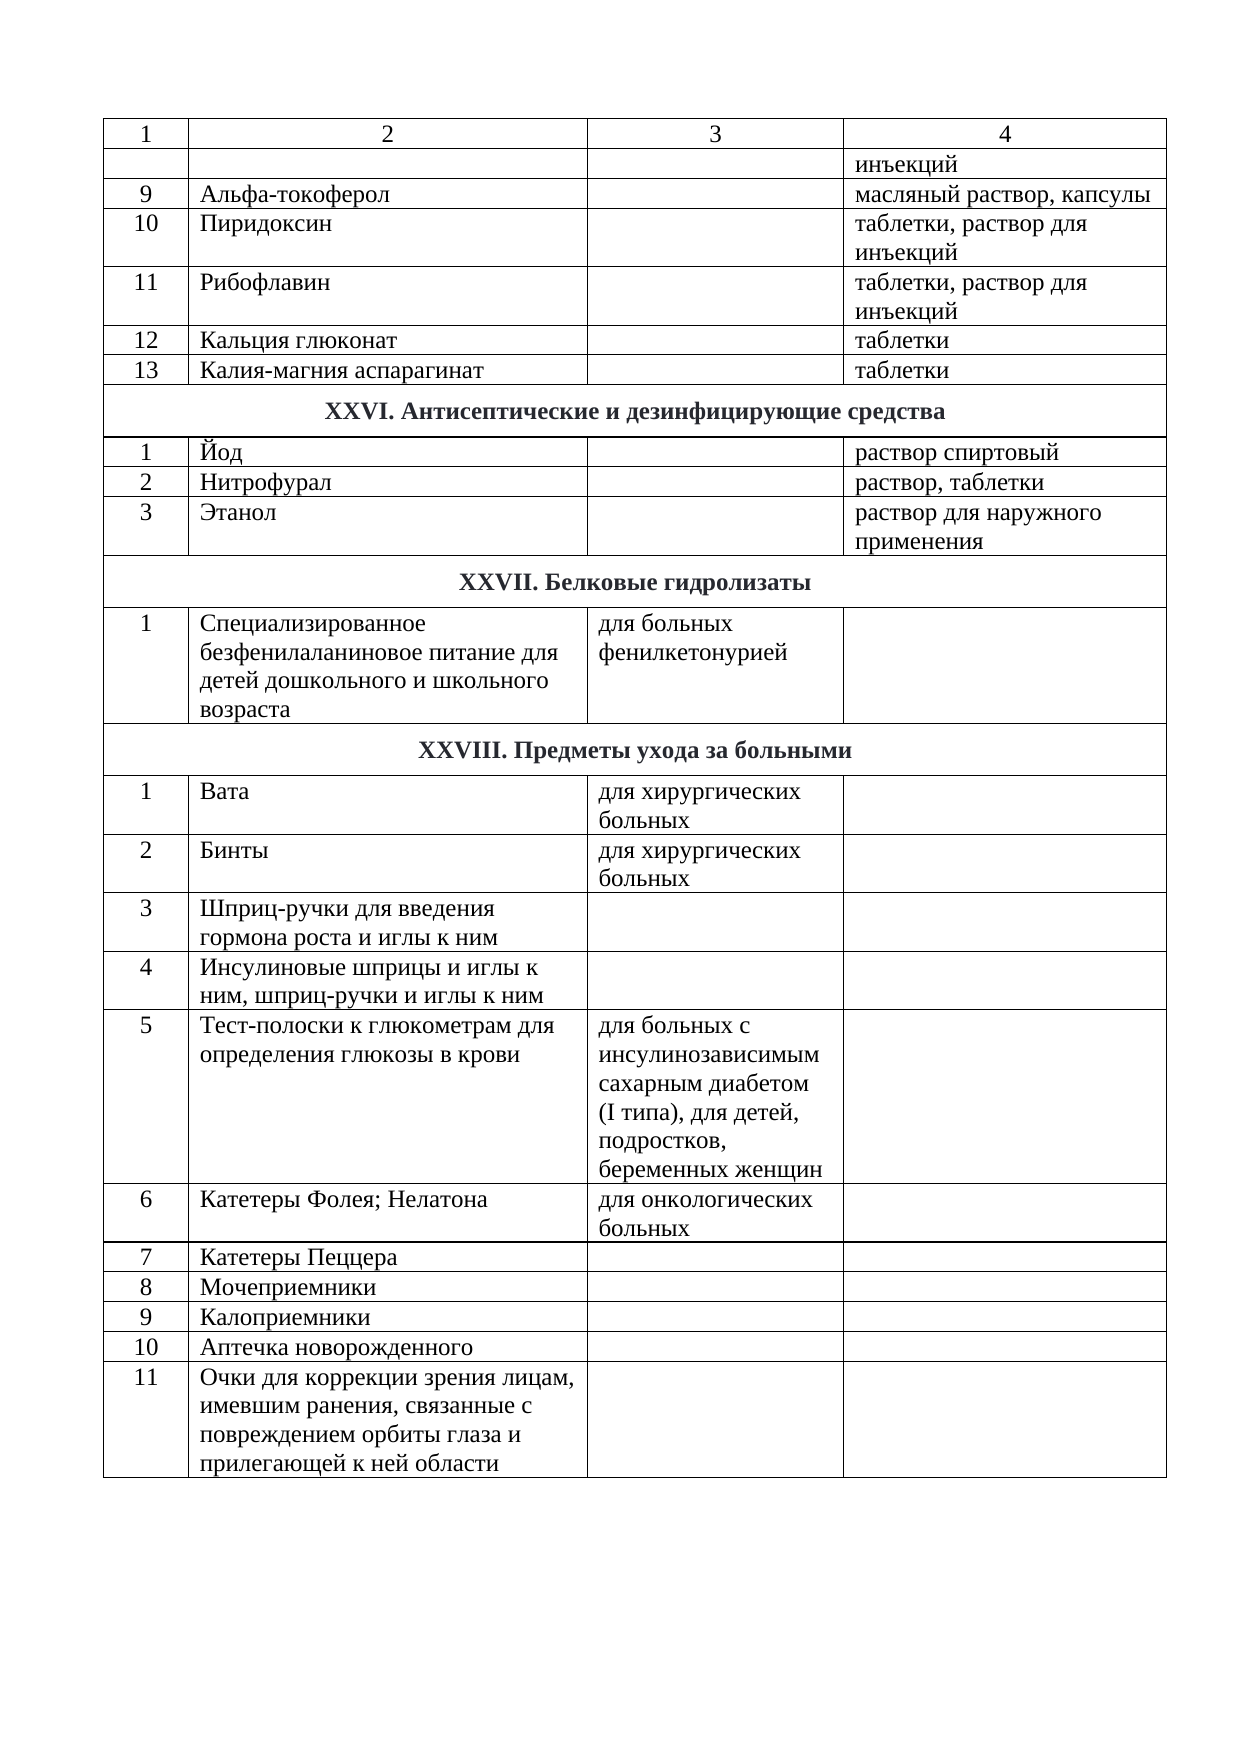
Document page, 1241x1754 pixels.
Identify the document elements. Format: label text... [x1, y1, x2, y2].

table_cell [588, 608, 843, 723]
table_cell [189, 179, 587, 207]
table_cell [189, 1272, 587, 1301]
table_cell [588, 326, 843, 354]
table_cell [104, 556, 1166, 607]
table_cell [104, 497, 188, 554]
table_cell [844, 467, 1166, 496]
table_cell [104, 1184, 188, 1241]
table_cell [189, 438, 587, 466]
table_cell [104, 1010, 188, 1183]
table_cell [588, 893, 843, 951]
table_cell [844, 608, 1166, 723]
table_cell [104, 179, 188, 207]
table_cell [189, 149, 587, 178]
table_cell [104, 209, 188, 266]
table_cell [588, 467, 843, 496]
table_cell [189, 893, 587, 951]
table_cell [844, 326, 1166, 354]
table_header 1 [104, 119, 188, 148]
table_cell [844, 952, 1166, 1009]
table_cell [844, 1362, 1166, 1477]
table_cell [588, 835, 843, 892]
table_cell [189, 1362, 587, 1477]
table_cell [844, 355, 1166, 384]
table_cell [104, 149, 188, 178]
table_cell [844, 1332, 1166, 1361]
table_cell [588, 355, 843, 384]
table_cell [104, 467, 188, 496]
table_header 4 [844, 119, 1166, 148]
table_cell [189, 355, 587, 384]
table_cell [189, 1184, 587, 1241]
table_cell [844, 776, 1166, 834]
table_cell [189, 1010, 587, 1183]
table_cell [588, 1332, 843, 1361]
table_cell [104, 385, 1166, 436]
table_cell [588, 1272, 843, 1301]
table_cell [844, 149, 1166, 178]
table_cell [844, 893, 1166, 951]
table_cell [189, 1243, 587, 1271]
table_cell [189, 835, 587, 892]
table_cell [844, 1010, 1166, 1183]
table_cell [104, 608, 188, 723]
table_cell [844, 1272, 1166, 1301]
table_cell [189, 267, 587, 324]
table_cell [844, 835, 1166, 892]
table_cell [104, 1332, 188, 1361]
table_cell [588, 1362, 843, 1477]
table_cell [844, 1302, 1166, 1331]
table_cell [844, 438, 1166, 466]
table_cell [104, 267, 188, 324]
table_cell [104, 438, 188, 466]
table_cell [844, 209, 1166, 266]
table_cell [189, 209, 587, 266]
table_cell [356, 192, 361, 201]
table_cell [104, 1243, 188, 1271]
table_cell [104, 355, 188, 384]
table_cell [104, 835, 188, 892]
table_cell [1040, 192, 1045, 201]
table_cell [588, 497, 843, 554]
table_header 3 [588, 119, 843, 148]
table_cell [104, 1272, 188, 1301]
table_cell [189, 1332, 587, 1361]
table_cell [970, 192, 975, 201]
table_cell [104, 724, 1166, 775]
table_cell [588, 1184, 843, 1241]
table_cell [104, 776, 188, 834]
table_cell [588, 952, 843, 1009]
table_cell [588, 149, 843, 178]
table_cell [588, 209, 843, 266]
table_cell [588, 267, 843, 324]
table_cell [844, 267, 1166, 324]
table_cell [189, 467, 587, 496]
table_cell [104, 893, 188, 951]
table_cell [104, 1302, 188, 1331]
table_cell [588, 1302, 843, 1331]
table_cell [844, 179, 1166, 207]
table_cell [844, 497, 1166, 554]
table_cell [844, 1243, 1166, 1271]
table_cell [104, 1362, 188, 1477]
table_header 2 [189, 119, 587, 148]
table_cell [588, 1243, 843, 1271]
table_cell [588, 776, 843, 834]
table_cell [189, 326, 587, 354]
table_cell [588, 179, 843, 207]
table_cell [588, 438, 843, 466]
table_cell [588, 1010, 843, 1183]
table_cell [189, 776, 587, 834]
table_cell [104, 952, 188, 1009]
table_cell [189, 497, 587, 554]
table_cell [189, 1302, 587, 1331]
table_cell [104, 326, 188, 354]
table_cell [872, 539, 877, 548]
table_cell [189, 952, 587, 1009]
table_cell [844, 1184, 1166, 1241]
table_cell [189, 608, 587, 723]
